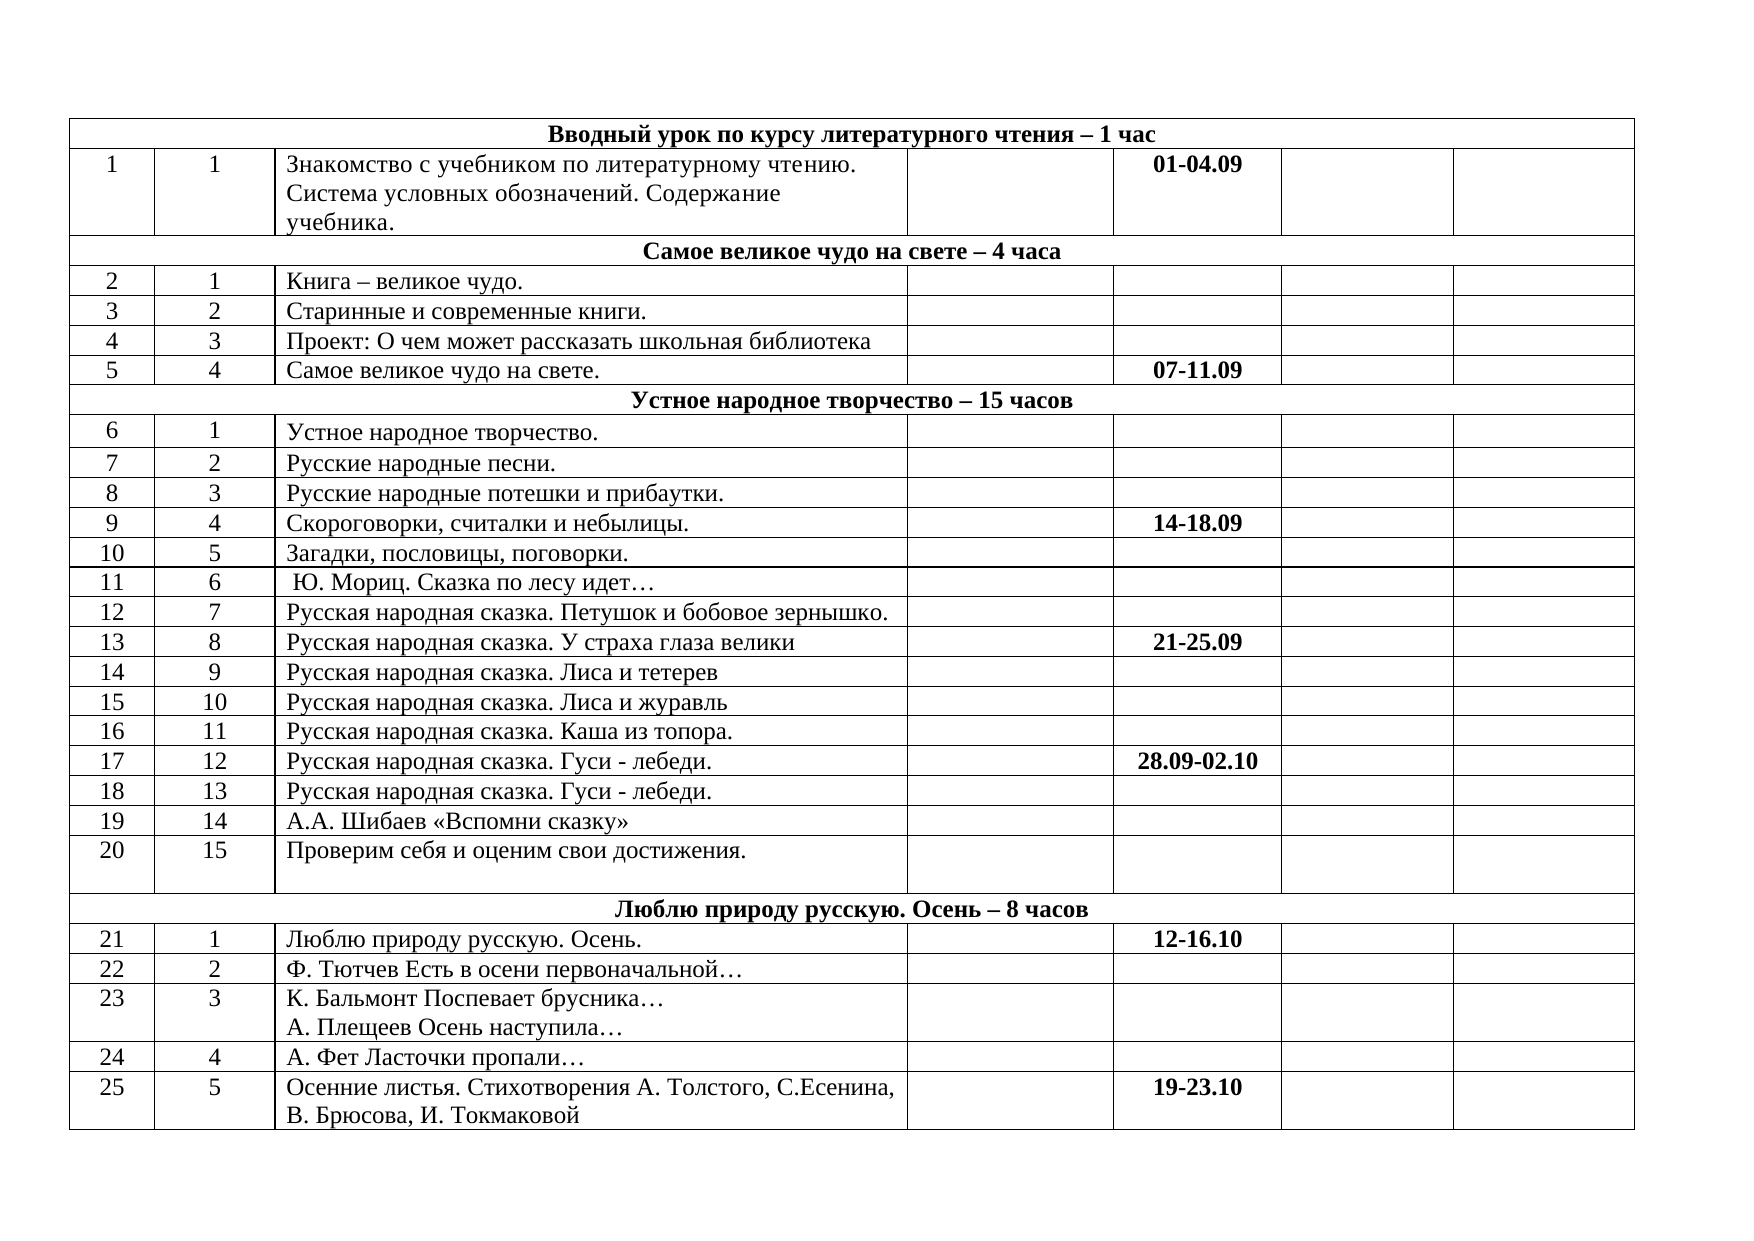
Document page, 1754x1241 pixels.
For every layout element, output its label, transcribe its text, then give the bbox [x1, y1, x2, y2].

table_cell 1 [155, 266, 274, 295]
table_cell 12-16.10 [1114, 924, 1281, 953]
table_cell 2 [155, 448, 274, 477]
table_cell Русская народная сказка. Каша из топора. [276, 716, 907, 745]
table_cell [908, 508, 1113, 537]
table_cell [1114, 597, 1281, 626]
table_cell 3 [155, 478, 274, 507]
table_cell А.А. Шибаев «Вспомни сказку» [276, 806, 907, 834]
table_cell Русская народная сказка. Петушок и бобовое зернышко. [276, 597, 907, 626]
table_cell 07-11.09 [1114, 356, 1281, 384]
table_cell 8 [70, 478, 154, 507]
table_cell 01-04.09 [1114, 149, 1281, 235]
table_cell [1454, 508, 1634, 537]
table_cell [908, 806, 1113, 834]
table_cell 16 [70, 716, 154, 745]
table_cell 4 [155, 1042, 274, 1071]
table_cell 19-23.10 [1114, 1072, 1281, 1129]
table_cell [1454, 806, 1634, 834]
table_cell Устное народное творчество – 15 часов [70, 385, 1634, 414]
table_cell [908, 746, 1113, 775]
table_cell [908, 326, 1113, 354]
table_cell [908, 149, 1113, 235]
table_cell [1454, 538, 1634, 566]
table_cell 2 [155, 954, 274, 982]
table_cell [908, 776, 1113, 805]
table_cell [1114, 296, 1281, 325]
table_cell [908, 568, 1113, 596]
table_cell [1282, 508, 1453, 537]
table_cell [1114, 568, 1281, 596]
table_cell Люблю природу русскую. Осень – 8 часов [70, 894, 1634, 923]
table_cell 5 [155, 1072, 274, 1129]
table_cell 18 [70, 776, 154, 805]
table_cell [1454, 1072, 1634, 1129]
table_cell 14 [155, 806, 274, 834]
table_cell [908, 954, 1113, 982]
table_cell 8 [155, 627, 274, 656]
table_cell 4 [155, 508, 274, 537]
table_cell [1114, 448, 1281, 477]
table_cell 15 [70, 687, 154, 715]
table_cell 5 [155, 538, 274, 566]
table_cell 28.09-02.10 [1114, 746, 1281, 775]
table_cell 2 [70, 266, 154, 295]
table_cell [908, 415, 1113, 447]
table_cell 9 [155, 657, 274, 686]
table_cell 3 [70, 296, 154, 325]
table_cell [908, 296, 1113, 325]
table_cell [1454, 149, 1634, 235]
table_cell 1 [155, 415, 274, 447]
table_cell [1114, 836, 1281, 893]
table_cell Самое великое чудо на свете – 4 часа [70, 236, 1634, 265]
table_cell 1 [70, 149, 154, 235]
table_cell [1282, 716, 1453, 745]
table_cell [908, 356, 1113, 384]
table_cell [1282, 478, 1453, 507]
table_cell Русские народные песни. [276, 448, 907, 477]
table_cell 21 [70, 924, 154, 953]
table_cell 11 [70, 568, 154, 596]
table_cell 13 [70, 627, 154, 656]
table_cell 10 [155, 687, 274, 715]
table_cell 9 [70, 508, 154, 537]
table_cell [1114, 326, 1281, 354]
table_cell [1454, 266, 1634, 295]
table_cell [1114, 478, 1281, 507]
table_cell [1114, 687, 1281, 715]
table_cell [908, 924, 1113, 953]
table_cell [1454, 597, 1634, 626]
table_cell [1282, 1042, 1453, 1071]
table_cell [1454, 296, 1634, 325]
table_cell [1454, 657, 1634, 686]
table_cell [1282, 627, 1453, 656]
table_cell [1282, 836, 1453, 893]
table_cell [1282, 687, 1453, 715]
table_cell [1114, 415, 1281, 447]
table_cell 14-18.09 [1114, 508, 1281, 537]
table_cell [1282, 415, 1453, 447]
table_cell [1282, 266, 1453, 295]
table_cell Вводный урок по курсу литературного чтения – 1 час [70, 119, 1634, 148]
table_cell 6 [70, 415, 154, 447]
table_cell [908, 716, 1113, 745]
table_cell 23 [70, 984, 154, 1041]
table_cell [1454, 326, 1634, 354]
table_cell Проверим себя и оценим свои достижения. [276, 836, 907, 893]
table_cell [1114, 954, 1281, 982]
table_cell К. Бальмонт Поспевает брусника… А. Плещеев Осень наступила… [276, 984, 907, 1041]
table_cell [1114, 984, 1281, 1041]
table_cell [908, 627, 1113, 656]
table_cell 21-25.09 [1114, 627, 1281, 656]
table_cell [1454, 627, 1634, 656]
table_cell [1454, 924, 1634, 953]
table_cell 6 [155, 568, 274, 596]
table_cell [1114, 1042, 1281, 1071]
table_cell [908, 1042, 1113, 1071]
table_cell Устное народное творчество. [276, 415, 907, 447]
table_cell [1454, 687, 1634, 715]
table_cell Осенние листья. Стихотворения А. Толстого, С.Есенина, В. Брюсова, И. Токмаковой [276, 1072, 907, 1129]
table_cell 25 [70, 1072, 154, 1129]
table_cell 7 [155, 597, 274, 626]
table_cell [1454, 746, 1634, 775]
table_cell [1454, 356, 1634, 384]
table_cell Русская народная сказка. Гуси - лебеди. [276, 746, 907, 775]
table_cell Проект: О чем может рассказать школьная библиотека [276, 326, 907, 354]
table_cell 4 [155, 356, 274, 384]
table_cell [1454, 836, 1634, 893]
table_cell 4 [70, 326, 154, 354]
table_cell А. Фет Ласточки пропали… [276, 1042, 907, 1071]
table_cell [1282, 296, 1453, 325]
table_cell 15 [155, 836, 274, 893]
table_cell Знакомство с учебником по литературному чтению. Система условных обозначений. Содержание учебника. [276, 149, 907, 235]
table_cell [908, 1072, 1113, 1129]
table_cell 1 [155, 924, 274, 953]
table_cell [1114, 266, 1281, 295]
table_cell Самое великое чудо на свете. [276, 356, 907, 384]
table_cell 13 [155, 776, 274, 805]
table_cell [1282, 954, 1453, 982]
table_cell Русская народная сказка. Лиса и журавль [276, 687, 907, 715]
table_cell [908, 687, 1113, 715]
table_cell [1114, 716, 1281, 745]
table_cell [1282, 149, 1453, 235]
table_cell [1454, 716, 1634, 745]
table_cell [908, 984, 1113, 1041]
table_cell Русская народная сказка. Лиса и тетерев [276, 657, 907, 686]
table_cell 14 [70, 657, 154, 686]
table_cell 3 [155, 984, 274, 1041]
table_cell [1114, 806, 1281, 834]
table_cell [1454, 776, 1634, 805]
table_cell [908, 478, 1113, 507]
table_cell [1114, 657, 1281, 686]
table_cell [908, 448, 1113, 477]
table_cell 22 [70, 954, 154, 982]
table_cell Скороговорки, считалки и небылицы. [276, 508, 907, 537]
table_cell 5 [70, 356, 154, 384]
table_cell [1454, 1042, 1634, 1071]
table_cell 17 [70, 746, 154, 775]
table_cell [1282, 924, 1453, 953]
table_cell [1282, 326, 1453, 354]
table_cell [1454, 954, 1634, 982]
table_cell Русская народная сказка. У страха глаза велики [276, 627, 907, 656]
table_cell Русская народная сказка. Гуси - лебеди. [276, 776, 907, 805]
table_cell Старинные и современные книги. [276, 296, 907, 325]
table_cell [908, 657, 1113, 686]
table_cell [1282, 984, 1453, 1041]
table_cell [1282, 568, 1453, 596]
table_cell [1454, 478, 1634, 507]
table_cell 2 [155, 296, 274, 325]
table_cell [1282, 746, 1453, 775]
table_cell [1282, 597, 1453, 626]
table_cell 10 [70, 538, 154, 566]
table_cell 3 [155, 326, 274, 354]
table_cell Загадки, пословицы, поговорки. [276, 538, 907, 566]
table_cell [908, 266, 1113, 295]
table_cell [1282, 538, 1453, 566]
table_cell [908, 538, 1113, 566]
table_cell [1114, 776, 1281, 805]
table_cell [1454, 448, 1634, 477]
table_cell Ф. Тютчев Есть в осени первоначальной… [276, 954, 907, 982]
table_cell Русские народные потешки и прибаутки. [276, 478, 907, 507]
table_cell [1282, 657, 1453, 686]
table_cell [1114, 538, 1281, 566]
table_cell 7 [70, 448, 154, 477]
table_cell 19 [70, 806, 154, 834]
table_cell [908, 597, 1113, 626]
table_cell Ю. Мориц. Сказка по лесу идет… [276, 568, 907, 596]
table_cell 12 [155, 746, 274, 775]
table_cell [908, 836, 1113, 893]
table_cell 24 [70, 1042, 154, 1071]
table_cell [1454, 568, 1634, 596]
table_cell [1282, 776, 1453, 805]
table_cell Люблю природу русскую. Осень. [276, 924, 907, 953]
table_cell 1 [155, 149, 274, 235]
table_cell [1282, 448, 1453, 477]
table_cell [1282, 806, 1453, 834]
table_cell [1282, 1072, 1453, 1129]
table_cell 20 [70, 836, 154, 893]
table_cell [1454, 984, 1634, 1041]
table_cell [1282, 356, 1453, 384]
table_cell 12 [70, 597, 154, 626]
table_cell Книга – великое чудо. [276, 266, 907, 295]
table_cell [1454, 415, 1634, 447]
table_cell 11 [155, 716, 274, 745]
